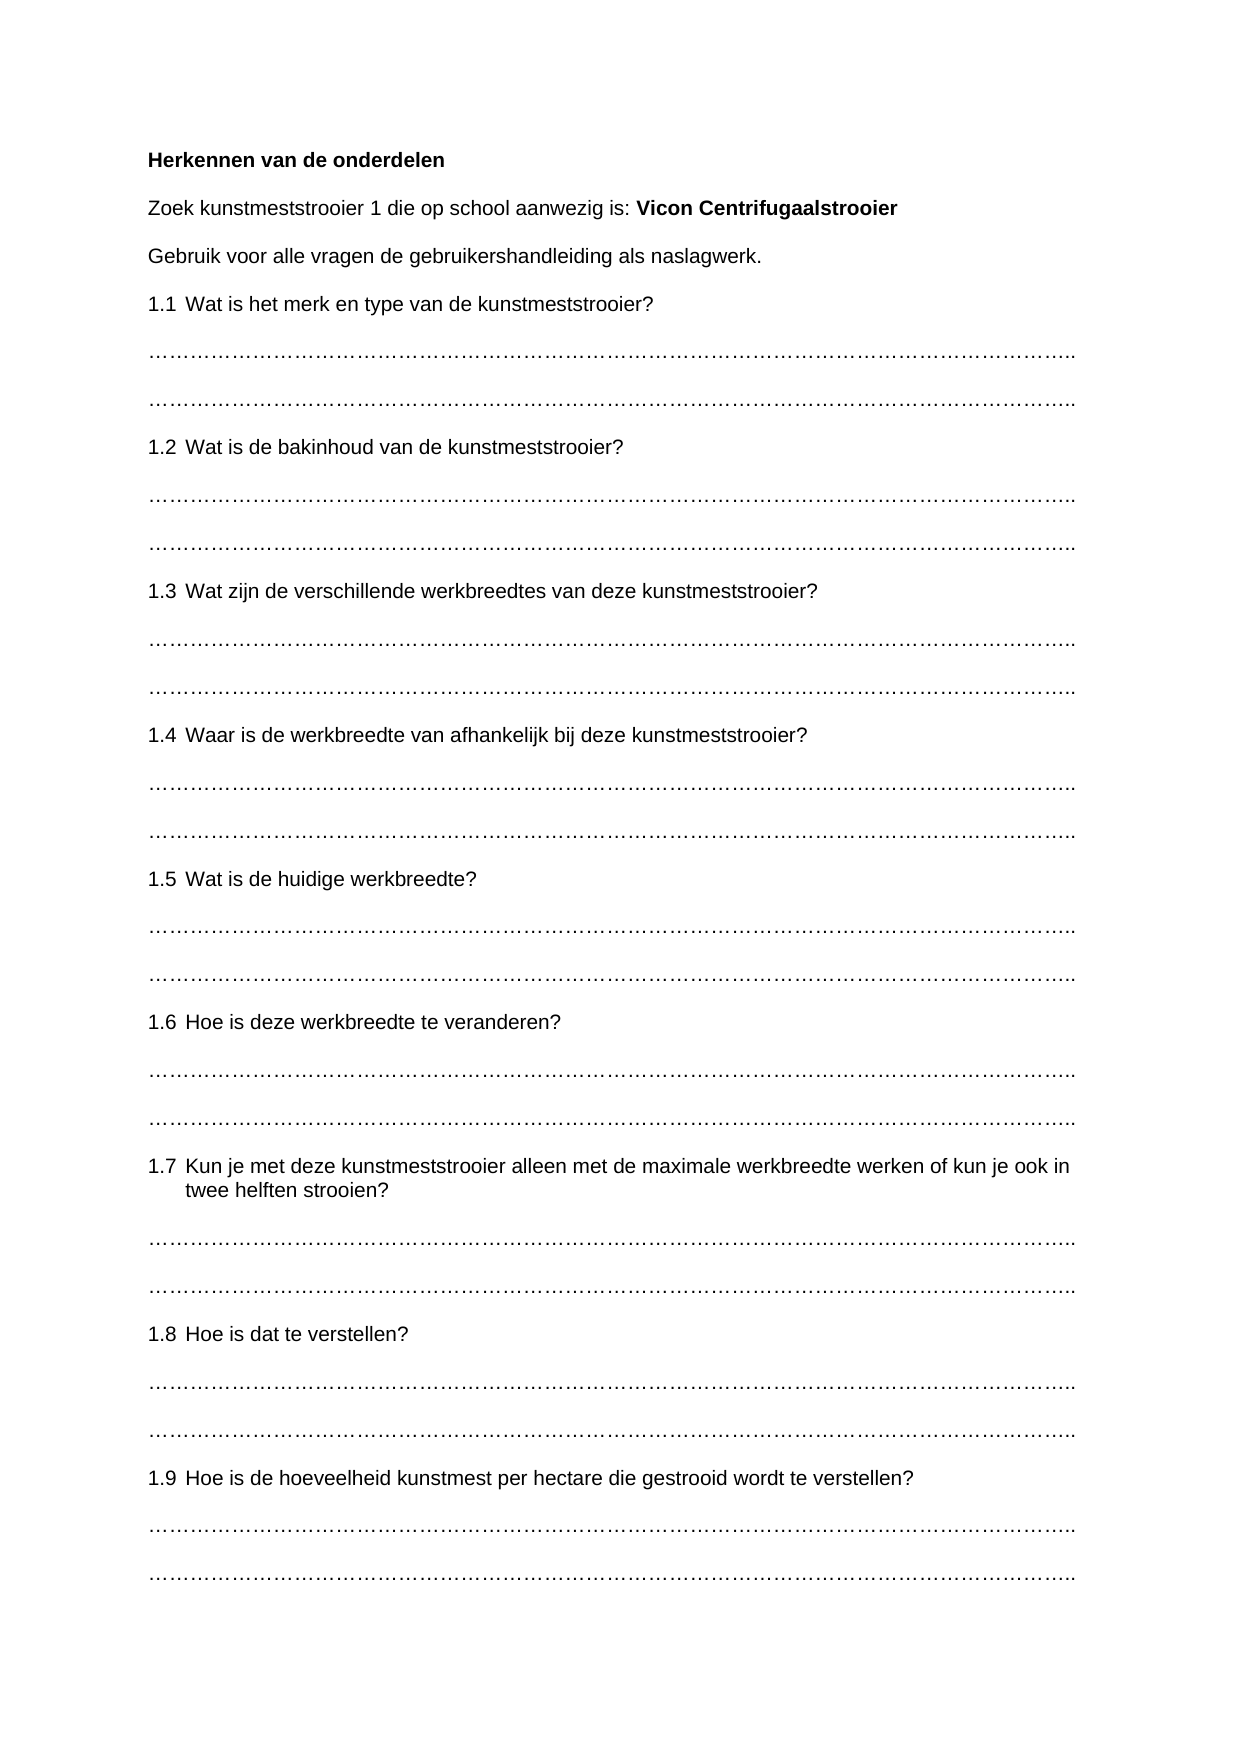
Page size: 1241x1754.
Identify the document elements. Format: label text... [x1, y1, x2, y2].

text …………………………………………………………………………………………………………………….. [148, 531, 1093, 555]
text …………………………………………………………………………………………………………………….. [148, 1058, 1093, 1082]
text …………………………………………………………………………………………………………………….. [148, 483, 1093, 507]
text …………………………………………………………………………………………………………………….. [148, 1274, 1093, 1298]
text …………………………………………………………………………………………………………………….. [148, 1417, 1093, 1441]
text …………………………………………………………………………………………………………………….. [148, 1226, 1093, 1250]
text Zoek kunstmeststrooier 1 die op school aanwezig is: Vicon Centrifugaalstrooier [148, 196, 1093, 219]
text …………………………………………………………………………………………………………………….. [148, 675, 1093, 699]
text …………………………………………………………………………………………………………………….. [148, 627, 1093, 651]
text Gebruik voor alle vragen de gebruikershandleiding als naslagwerk. [148, 243, 1093, 267]
text …………………………………………………………………………………………………………………….. [148, 1369, 1093, 1393]
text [148, 1561, 1093, 1585]
text …………………………………………………………………………………………………………………….. [148, 387, 1093, 411]
list Wat is het merk en type van de kunstmeststrooier? [148, 291, 1093, 315]
list Wat zijn de verschillende werkbreedtes van deze kunstmeststrooier? [148, 579, 1093, 603]
list Kun je met deze kunstmeststrooier alleen met de maximale werkbreedte werken of kun je ook in twee helften strooien? [148, 1154, 1093, 1202]
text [148, 1513, 1093, 1537]
list Hoe is de hoeveelheid kunstmest per hectare die gestrooid wordt te verstellen? [148, 1465, 1093, 1489]
text …………………………………………………………………………………………………………………….. [148, 914, 1093, 938]
text …………………………………………………………………………………………………………………….. [148, 818, 1093, 842]
text …………………………………………………………………………………………………………………….. [148, 962, 1093, 986]
text …………………………………………………………………………………………………………………….. [148, 771, 1093, 794]
subtitle Herkennen van de onderdelen [148, 148, 1093, 172]
list Waar is de werkbreedte van afhankelijk bij deze kunstmeststrooier? [148, 723, 1093, 747]
list Hoe is dat te verstellen? [148, 1322, 1093, 1346]
list Wat is de bakinhoud van de kunstmeststrooier? [148, 435, 1093, 459]
text …………………………………………………………………………………………………………………….. [148, 339, 1093, 363]
list Hoe is deze werkbreedte te veranderen? [148, 1010, 1093, 1034]
list Wat is de huidige werkbreedte? [148, 866, 1093, 890]
text …………………………………………………………………………………………………………………….. [148, 1106, 1093, 1130]
